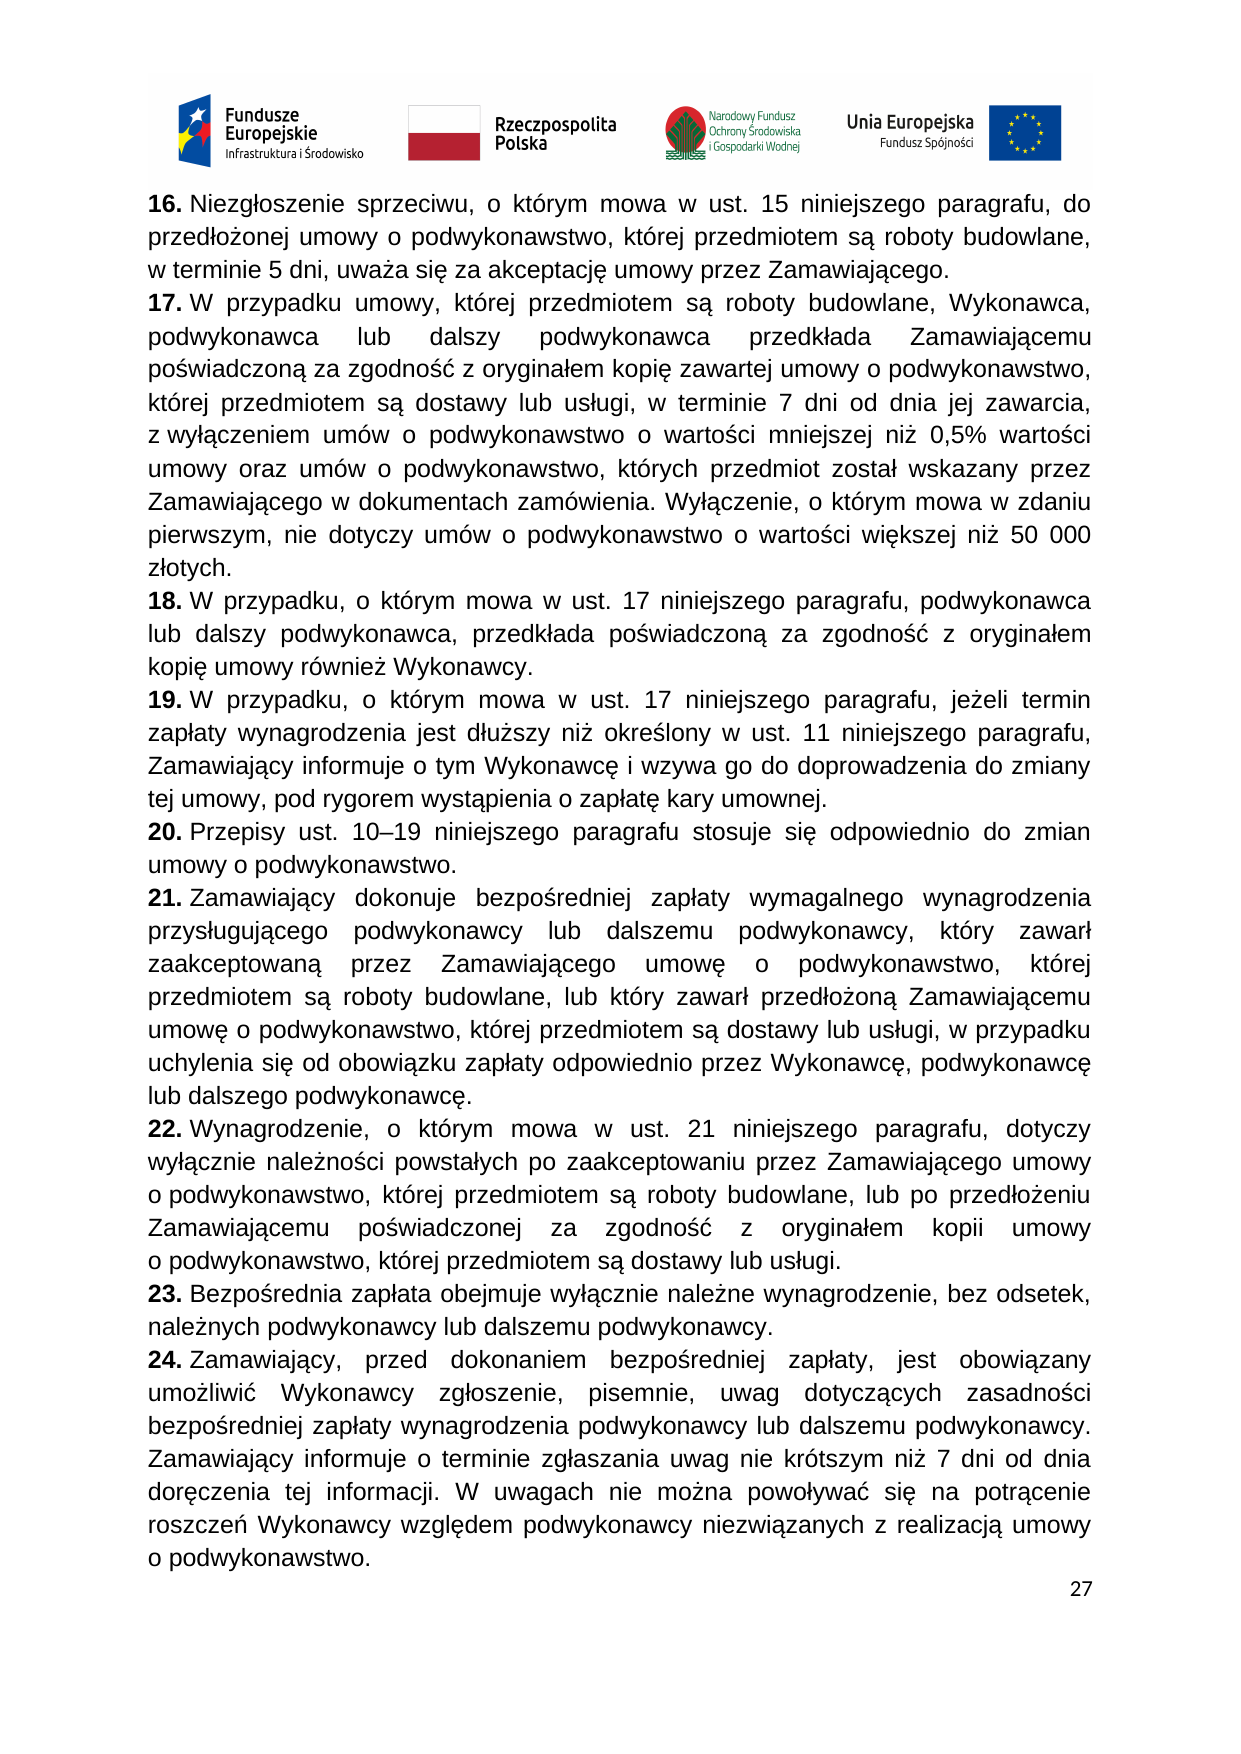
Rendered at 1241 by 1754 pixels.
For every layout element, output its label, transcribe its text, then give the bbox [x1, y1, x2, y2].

text 16. Niezgłoszenie sprzeciwu, o którym mowa w ust. 15 niniejszego paragrafu, do przedłożonej umowy o podwykonawstwo, której przedmiotem są roboty budowlane, w terminie 5 dni, uważa się za akceptację umowy przez Zamawiającego. [148, 190, 1093, 284]
text 22. Wynagrodzenie, o którym mowa w ust. 21 niniejszego paragrafu, dotyczy wyłącznie należności powstałych po zaakceptowaniu przez Zamawiającego umowy o podwykonawstwo, której przedmiotem są roboty budowlane, lub po przedłożeniu Zamawiającemu poświadczonej za zgodność z oryginałem kopii umowy o podwykonawstwo, której przedmiotem są dostawy lub usługi. [148, 1114, 1093, 1275]
text 20. Przepisy ust. 10–19 niniejszego paragrafu stosuje się odpowiednio do zmian umowy o podwykonawstwo. [148, 817, 1093, 878]
text 23. Bezpośrednia zapłata obejmuje wyłącznie należne wynagrodzenie, bez odsetek, należnych podwykonawcy lub dalszemu podwykonawcy. [148, 1279, 1093, 1341]
text 24. Zamawiający, przed dokonaniem bezpośredniej zapłaty, jest obowiązany umożliwić Wykonawcy zgłoszenie, pisemnie, uwag dotyczących zasadności bezpośredniej zapłaty wynagrodzenia podwykonawcy lub dalszemu podwykonawcy. Zamawiający informuje o terminie zgłaszania uwag nie krótszym niż 7 dni od dnia doręczenia tej informacji. W uwagach nie można powoływać się na potrącenie roszczeń Wykonawcy względem podwykonawcy niezwiązanych z realizacją umowy o podwykonawstwo. [148, 1345, 1093, 1572]
text 17. W przypadku umowy, której przedmiotem są roboty budowlane, Wykonawca, podwykonawca lub dalszy podwykonawca przedkłada Zamawiającemu poświadczoną za zgodność z oryginałem kopię zawartej umowy o podwykonawstwo, której przedmiotem są dostawy lub usługi, w terminie 7 dni od dnia jej zawarcia, z wyłączeniem umów o podwykonawstwo o wartości mniejszej niż 0,5% wartości umowy oraz umów o podwykonawstwo, których przedmiot został wskazany przez Zamawiającego w dokumentach zamówienia. Wyłączenie, o którym mowa w zdaniu pierwszym, nie dotyczy umów o podwykonawstwo o wartości większej niż 50 000 złotych. [148, 288, 1093, 581]
text 21. Zamawiający dokonuje bezpośredniej zapłaty wymagalnego wynagrodzenia przysługującego podwykonawcy lub dalszemu podwykonawcy, który zawarł zaakceptowaną przez Zamawiającego umowę o podwykonawstwo, której przedmiotem są roboty budowlane, lub który zawarł przedłożoną Zamawiającemu umowę o podwykonawstwo, której przedmiotem są dostawy lub usługi, w przypadku uchylenia się od obowiązku zapłaty odpowiednio przez Wykonawcę, podwykonawcę lub dalszego podwykonawcę. [148, 883, 1093, 1110]
picture [147, 73, 1093, 190]
text 19. W przypadku, o którym mowa w ust. 17 niniejszego paragrafu, jeżeli termin zapłaty wynagrodzenia jest dłuższy niż określony w ust. 11 niniejszego paragrafu, Zamawiający informuje o tym Wykonawcę i wzywa go do doprowadzenia do zmiany tej umowy, pod rygorem wystąpienia o zapłatę kary umownej. [148, 685, 1093, 812]
text 18. W przypadku, o którym mowa w ust. 17 niniejszego paragrafu, podwykonawca lub dalszy podwykonawca, przedkłada poświadczoną za zgodność z oryginałem kopię umowy również Wykonawcy. [148, 586, 1093, 680]
